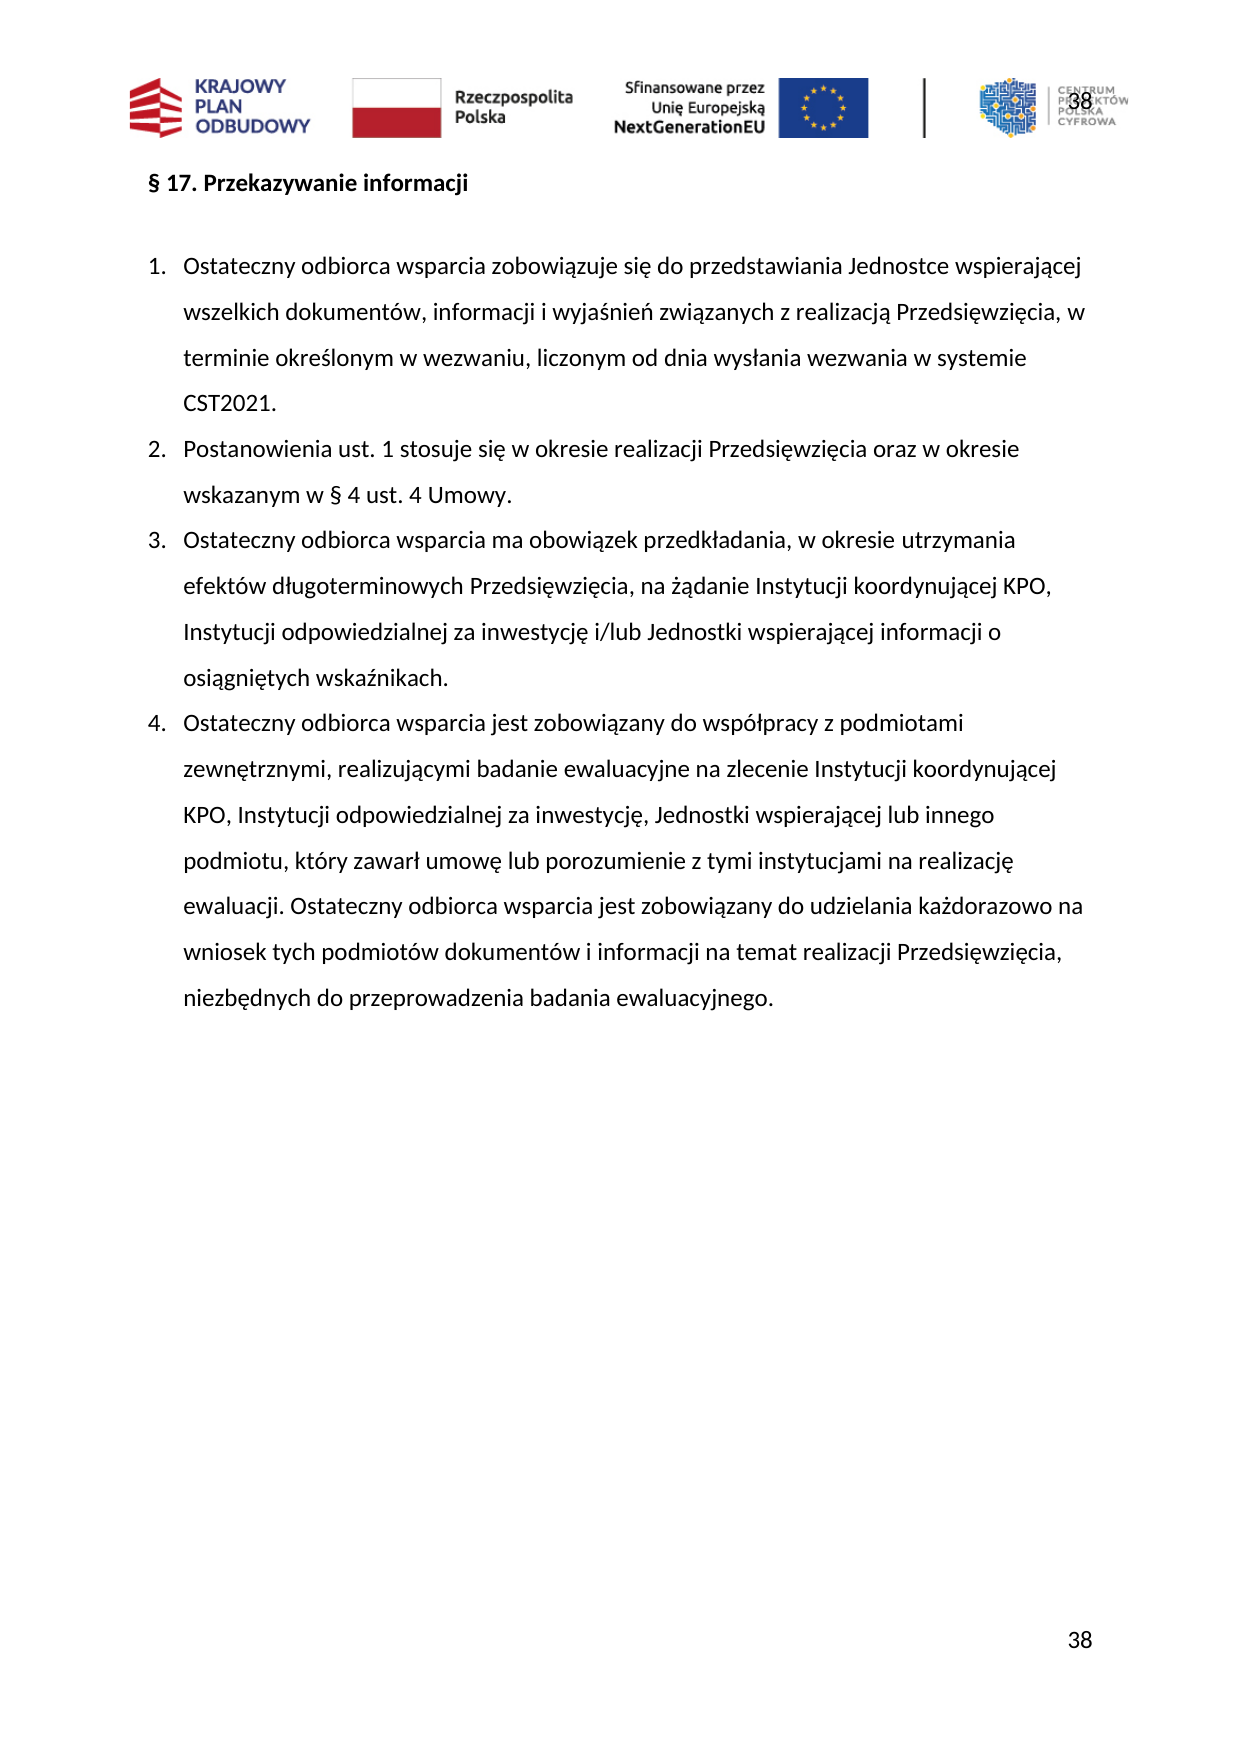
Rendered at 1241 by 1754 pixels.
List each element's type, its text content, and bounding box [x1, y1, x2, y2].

list Ostateczny odbiorca wsparcia jest zobowiązany do współpracy z podmiotami zewnętrznymi, realizującymi badanie ewaluacyjne na zlecenie Instytucji koordynującej KPO, Instytucji odpowiedzialnej za inwestycję, Jednostki wspierającej lub innego podmiotu, który zawarł umowę lub porozumienie z tymi instytucjami na realizację ewaluacji. Ostateczny odbiorca wsparcia jest zobowiązany do udzielania każdorazowo na wniosek tych podmiotów dokumentów i informacji na temat realizacji Przedsięwzięcia, niezbędnych do przeprowadzenia badania ewaluacyjnego. [148, 708, 1092, 1012]
picture [129, 78, 1129, 138]
list Postanowienia ust. 1 stosuje się w okresie realizacji Przedsięwzięcia oraz w okresie wskazanym w § 4 ust. 4 Umowy. [148, 433, 1092, 509]
list Ostateczny odbiorca wsparcia ma obowiązek przedkładania, w okresie utrzymania efektów długoterminowych Przedsięwzięcia, na żądanie Instytucji koordynującej KPO, Instytucji odpowiedzialnej za inwestycję i/lub Jednostki wspierającej informacji o osiągniętych wskaźnikach. [148, 525, 1092, 692]
subtitle § 17. Przekazywanie informacji [148, 167, 1092, 198]
list Ostateczny odbiorca wsparcia zobowiązuje się do przedstawiania Jednostce wspierającej wszelkich dokumentów, informacji i wyjaśnień związanych z realizacją Przedsięwzięcia, w terminie określonym w wezwaniu, liczonym od dnia wysłania wezwania w systemie CST2021. [148, 250, 1092, 418]
